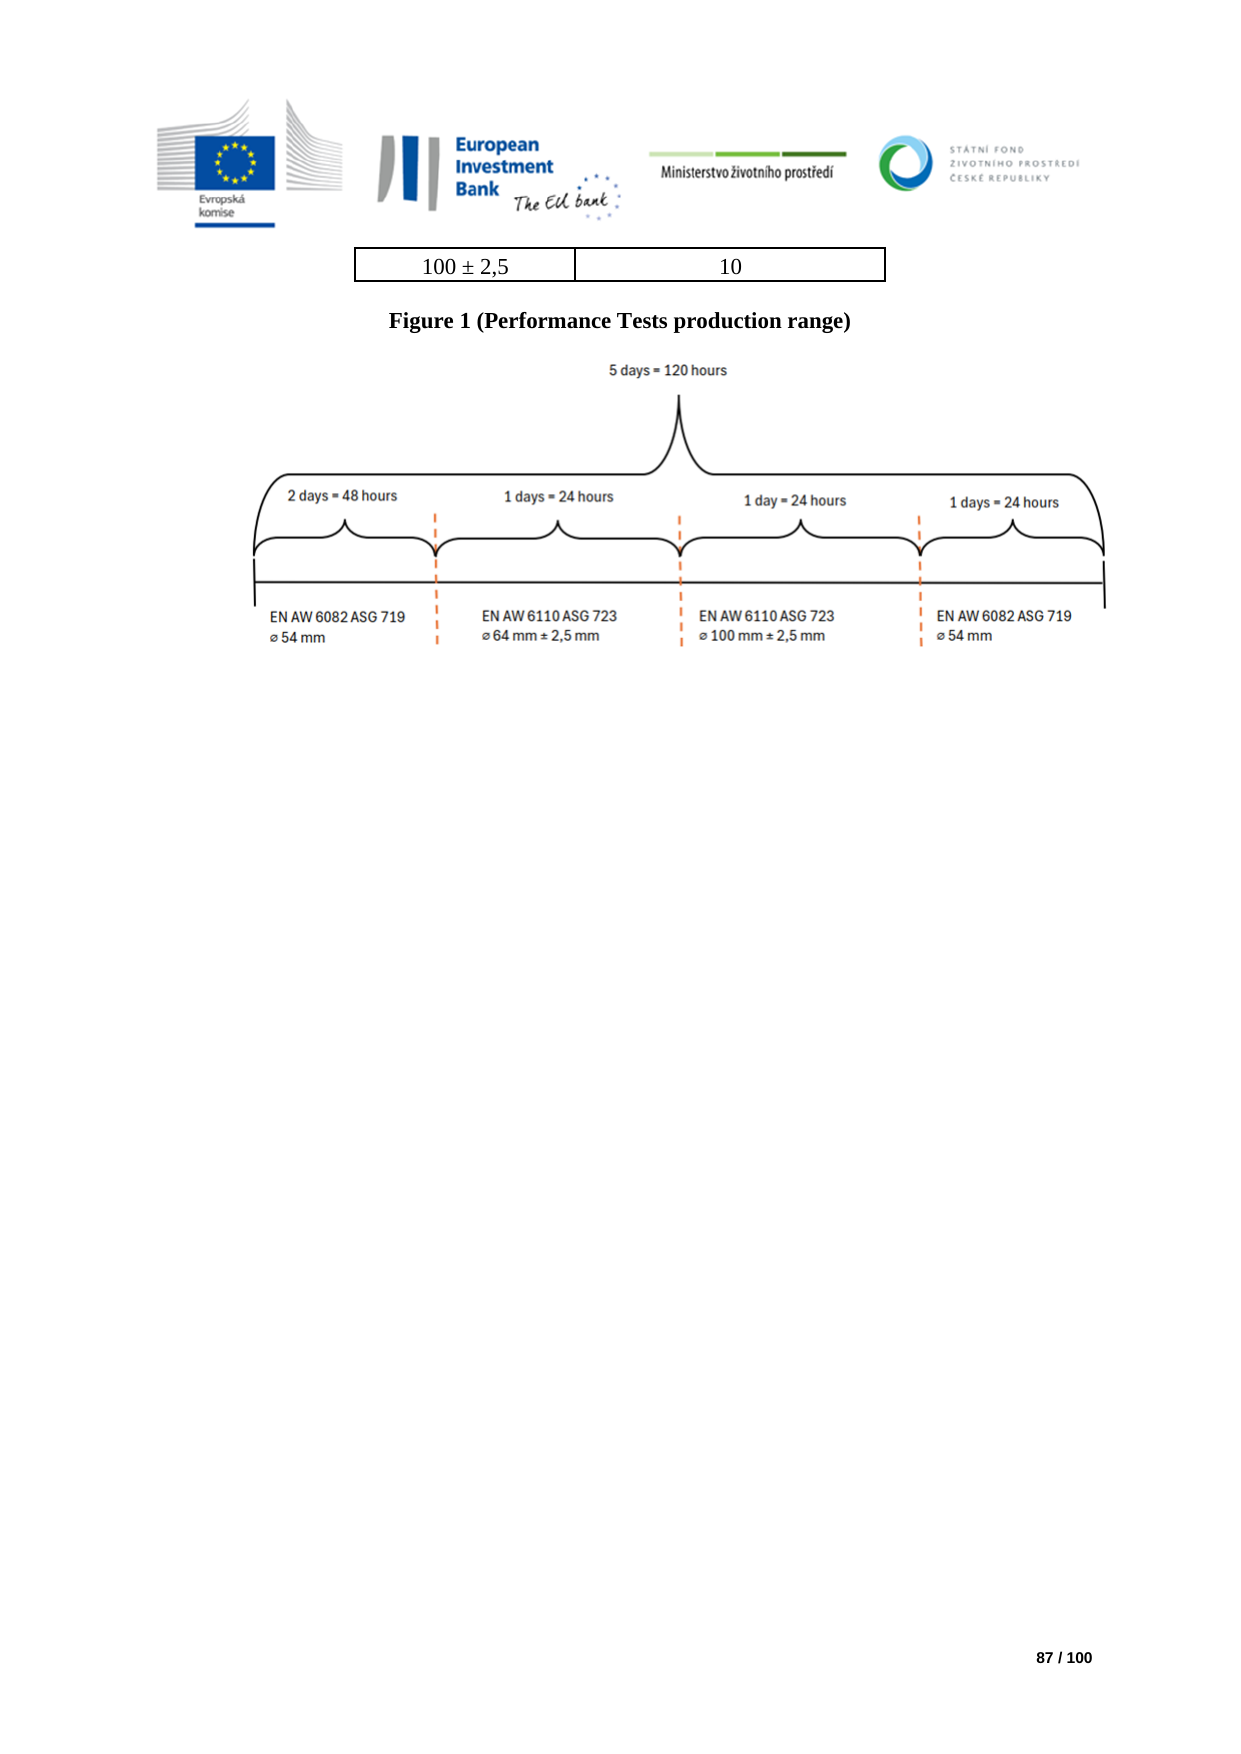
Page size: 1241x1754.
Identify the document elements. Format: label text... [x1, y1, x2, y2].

picture [222, 353, 1125, 660]
picture [147, 87, 1093, 235]
text Figure 1 (Performance Tests production range) [148, 307, 1092, 333]
table_cell 100 ± 2,5 [356, 249, 574, 280]
table_cell 10 [576, 249, 884, 280]
